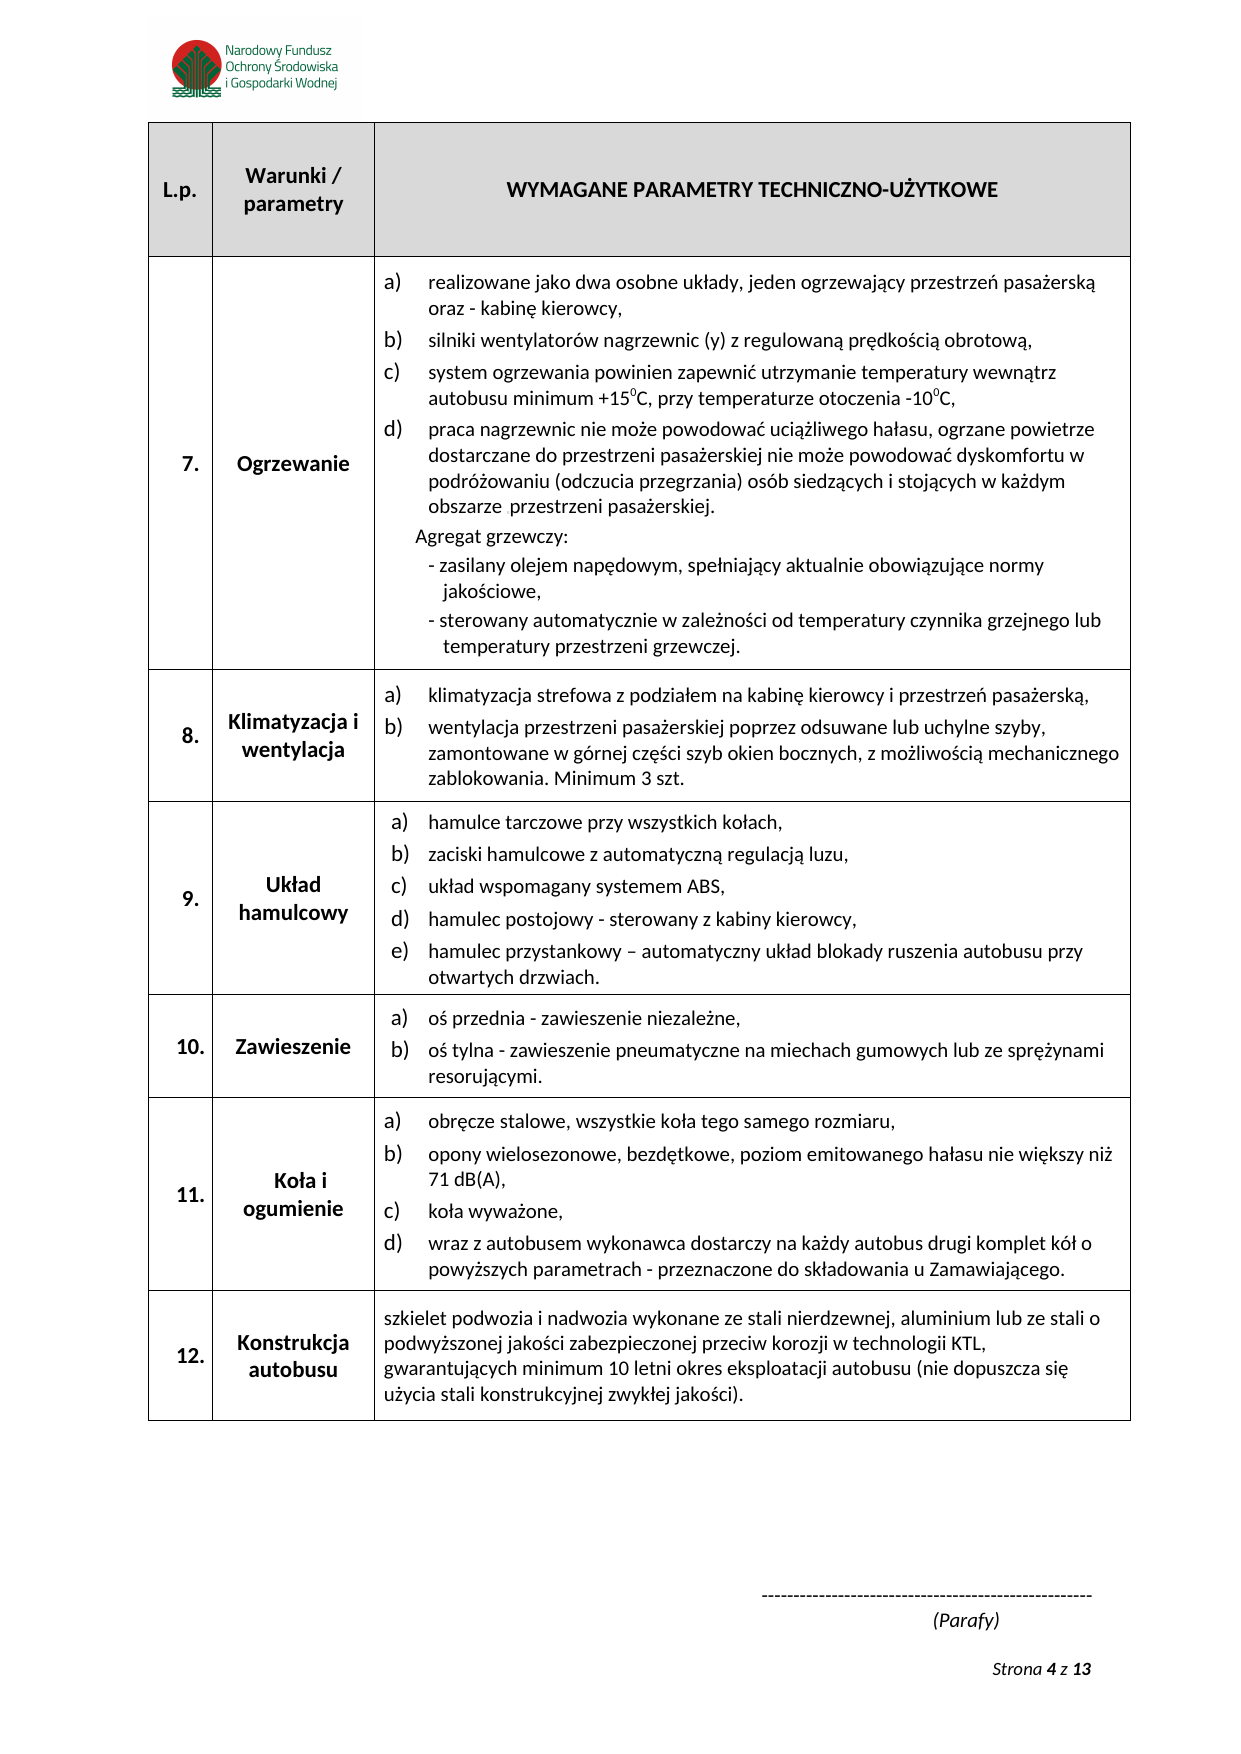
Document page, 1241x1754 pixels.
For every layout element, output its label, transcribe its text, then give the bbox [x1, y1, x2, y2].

table_cell Ogrzewanie [213, 257, 374, 669]
table_cell 8. [149, 670, 212, 801]
table_cell Klimatyzacja i wentylacja [213, 670, 374, 801]
table_cell obręcze stalowe, wszystkie koła tego samego rozmiaru, opony wielosezonowe, bezdętkowe, poziom emitowanego hałasu nie większy niż 71 dB(A), koła wyważone, wraz z autobusem wykonawca dostarczy na każdy autobus drugi komplet kół o powyższych parametrach - przeznaczone do składowania u Zamawiającego. [375, 1098, 1130, 1290]
table_cell Układ hamulcowy [213, 802, 374, 994]
table_cell klimatyzacja strefowa z podziałem na kabinę kierowcy i przestrzeń pasażerską, wentylacja przestrzeni pasażerskiej poprzez odsuwane lub uchylne szyby, zamontowane w górnej części szyb okien bocznych, z możliwością mechanicznego zablokowania. Minimum 3 szt. [375, 670, 1130, 801]
table_cell 7. [149, 257, 212, 669]
table_cell Konstrukcja autobusu [213, 1291, 374, 1420]
table_cell realizowane jako dwa osobne układy, jeden ogrzewający przestrzeń pasażerską oraz - kabinę kierowcy, silniki wentylatorów nagrzewnic (y) z regulowaną prędkością obrotową, system ogrzewania powinien zapewnić utrzymanie temperatury wewnątrz autobusu minimum +150C, przy temperaturze otoczenia -100C, praca nagrzewnic nie może powodować uciążliwego hałasu, ogrzane powietrze dostarczane do przestrzeni pasażerskiej nie może powodować dyskomfortu w podróżowaniu (odczucia przegrzania) osób siedzących i stojących w każdym obszarze przestrzeni pasażerskiej. Agregat grzewczy: - zasilany olejem napędowym, spełniający aktualnie obowiązujące normy jakościowe, - sterowany automatycznie w zależności od temperatury czynnika grzejnego lub temperatury przestrzeni grzewczej. [375, 257, 1130, 669]
table_cell 12. [149, 1291, 212, 1420]
table_cell 11. [149, 1098, 212, 1290]
table_cell hamulce tarczowe przy wszystkich kołach, zaciski hamulcowe z automatyczną regulacją luzu, układ wspomagany systemem ABS, hamulec postojowy - sterowany z kabiny kierowcy, hamulec przystankowy – automatyczny układ blokady ruszenia autobusu przy otwartych drzwiach. [375, 802, 1130, 994]
table_cell 10. [149, 995, 212, 1097]
table_header L.p. [149, 123, 212, 256]
table_header WYMAGANE PARAMETRY TECHNICZNO-UŻYTKOWE [375, 123, 1130, 256]
table_cell oś przednia - zawieszenie niezależne, oś tylna - zawieszenie pneumatyczne na miechach gumowych lub ze sprężynami resorującymi. [375, 995, 1130, 1097]
table_header Warunki / parametry [213, 123, 374, 256]
table_cell Koła i ogumienie [213, 1098, 374, 1290]
table_cell 9. [149, 802, 212, 994]
table_cell szkielet podwozia i nadwozia wykonane ze stali nierdzewnej, aluminium lub ze stali o podwyższonej jakości zabezpieczonej przeciw korozji w technologii KTL, gwarantujących minimum 10 letni okres eksploatacji autobusu (nie dopuszcza się użycia stali konstrukcyjnej zwykłej jakości). [375, 1291, 1130, 1420]
table_cell Zawieszenie [213, 995, 374, 1097]
picture [147, 15, 363, 122]
